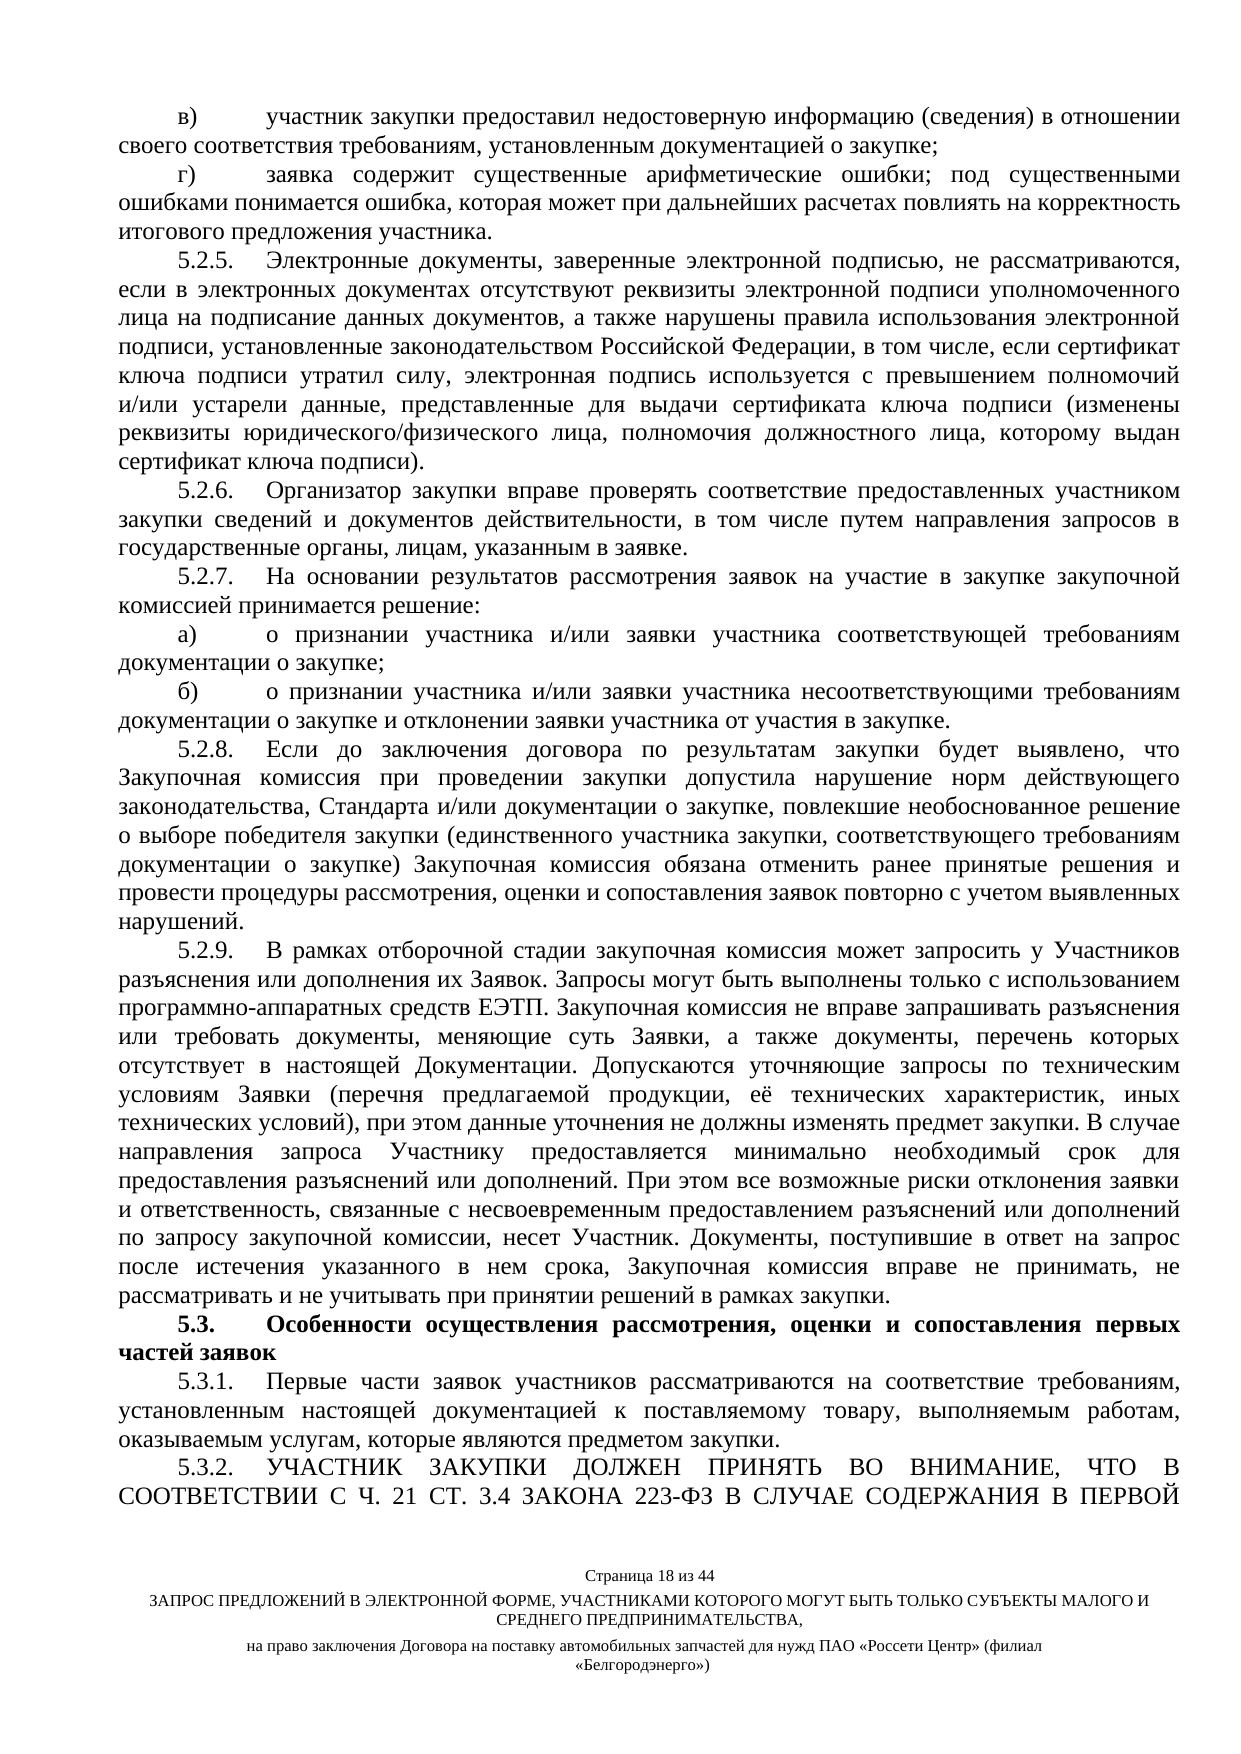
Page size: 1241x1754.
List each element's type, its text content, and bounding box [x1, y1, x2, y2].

subtitle Особенности осуществления рассмотрения, оценки и сопоставления первых частей заявок [118, 1309, 1181, 1366]
list заявка содержит существенные арифметические ошибки; под существенными ошибками понимается ошибка, которая может при дальнейших расчетах повлиять на корректность итогового предложения участника. [118, 159, 1181, 245]
subtitle На основании результатов рассмотрения заявок на участие в закупке закупочной комиссией принимается решение: [118, 561, 1181, 619]
subtitle Электронные документы, заверенные электронной подписью, не рассматриваются, если в электронных документах отсутствуют реквизиты электронной подписи уполномоченного лица на подписание данных документов, а также нарушены правила использования электронной подписи, установленные законодательством Российской Федерации, в том числе, если сертификат ключа подписи утратил силу, электронная подпись используется с превышением полномочий и/или устарели данные, представленные для выдачи сертификата ключа подписи (изменены реквизиты юридического/физического лица, полномочия должностного лица, которому выдан сертификат ключа подписи). [118, 245, 1181, 475]
subtitle о признании участника и/или заявки участника соответствующей требованиям документации о закупке; [118, 619, 1181, 676]
list участник закупки предоставил недостоверную информацию (сведения) в отношении своего соответствия требованиям, установленным документацией о закупке; [118, 101, 1181, 159]
subtitle о признании участника и/или заявки участника несоответствующими требованиям документации о закупке и отклонении заявки участника от участия в закупке. [118, 676, 1181, 734]
subtitle В рамках отборочной стадии закупочная комиссия может запросить у Участников разъяснения или дополнения их Заявок. Запросы могут быть выполнены только с использованием программно-аппаратных средств ЕЭТП. Закупочная комиссия не вправе запрашивать разъяснения или требовать документы, меняющие суть Заявки, а также документы, перечень которых отсутствует в настоящей Документации. Допускаются уточняющие запросы по техническим условиям Заявки (перечня предлагаемой продукции, её технических характеристик, иных технических условий), при этом данные уточнения не должны изменять предмет закупки. В случае направления запроса Участнику предоставляется минимально необходимый срок для предоставления разъяснений или дополнений. При этом все возможные риски отклонения заявки и ответственность, связанные с несвоевременным предоставлением разъяснений или дополнений по запросу закупочной комиссии, несет Участник. Документы, поступившие в ответ на запрос после истечения указанного в нем срока, Закупочная комиссия вправе не принимать, не рассматривать и не учитывать при принятии решений в рамках закупки. [118, 935, 1181, 1309]
subtitle Первые части заявок участников рассматриваются на соответствие требованиям, установленным настоящей документацией к поставляемому товару, выполняемым работам, оказываемым услугам, которые являются предметом закупки. [118, 1366, 1181, 1452]
subtitle Если до заключения договора по результатам закупки будет выявлено, что Закупочная комиссия при проведении закупки допустила нарушение норм действующего законодательства, Стандарта и/или документации о закупке, повлекшие необоснованное решение о выборе победителя закупки (единственного участника закупки, соответствующего требованиям документации о закупке) Закупочная комиссия обязана отменить ранее принятые решения и провести процедуры рассмотрения, оценки и сопоставления заявок повторно с учетом выявленных нарушений. [118, 734, 1181, 935]
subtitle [118, 1452, 1181, 1510]
subtitle Организатор закупки вправе проверять соответствие предоставленных участником закупки сведений и документов действительности, в том числе путем направления запросов в государственные органы, лицам, указанным в заявке. [118, 475, 1181, 561]
